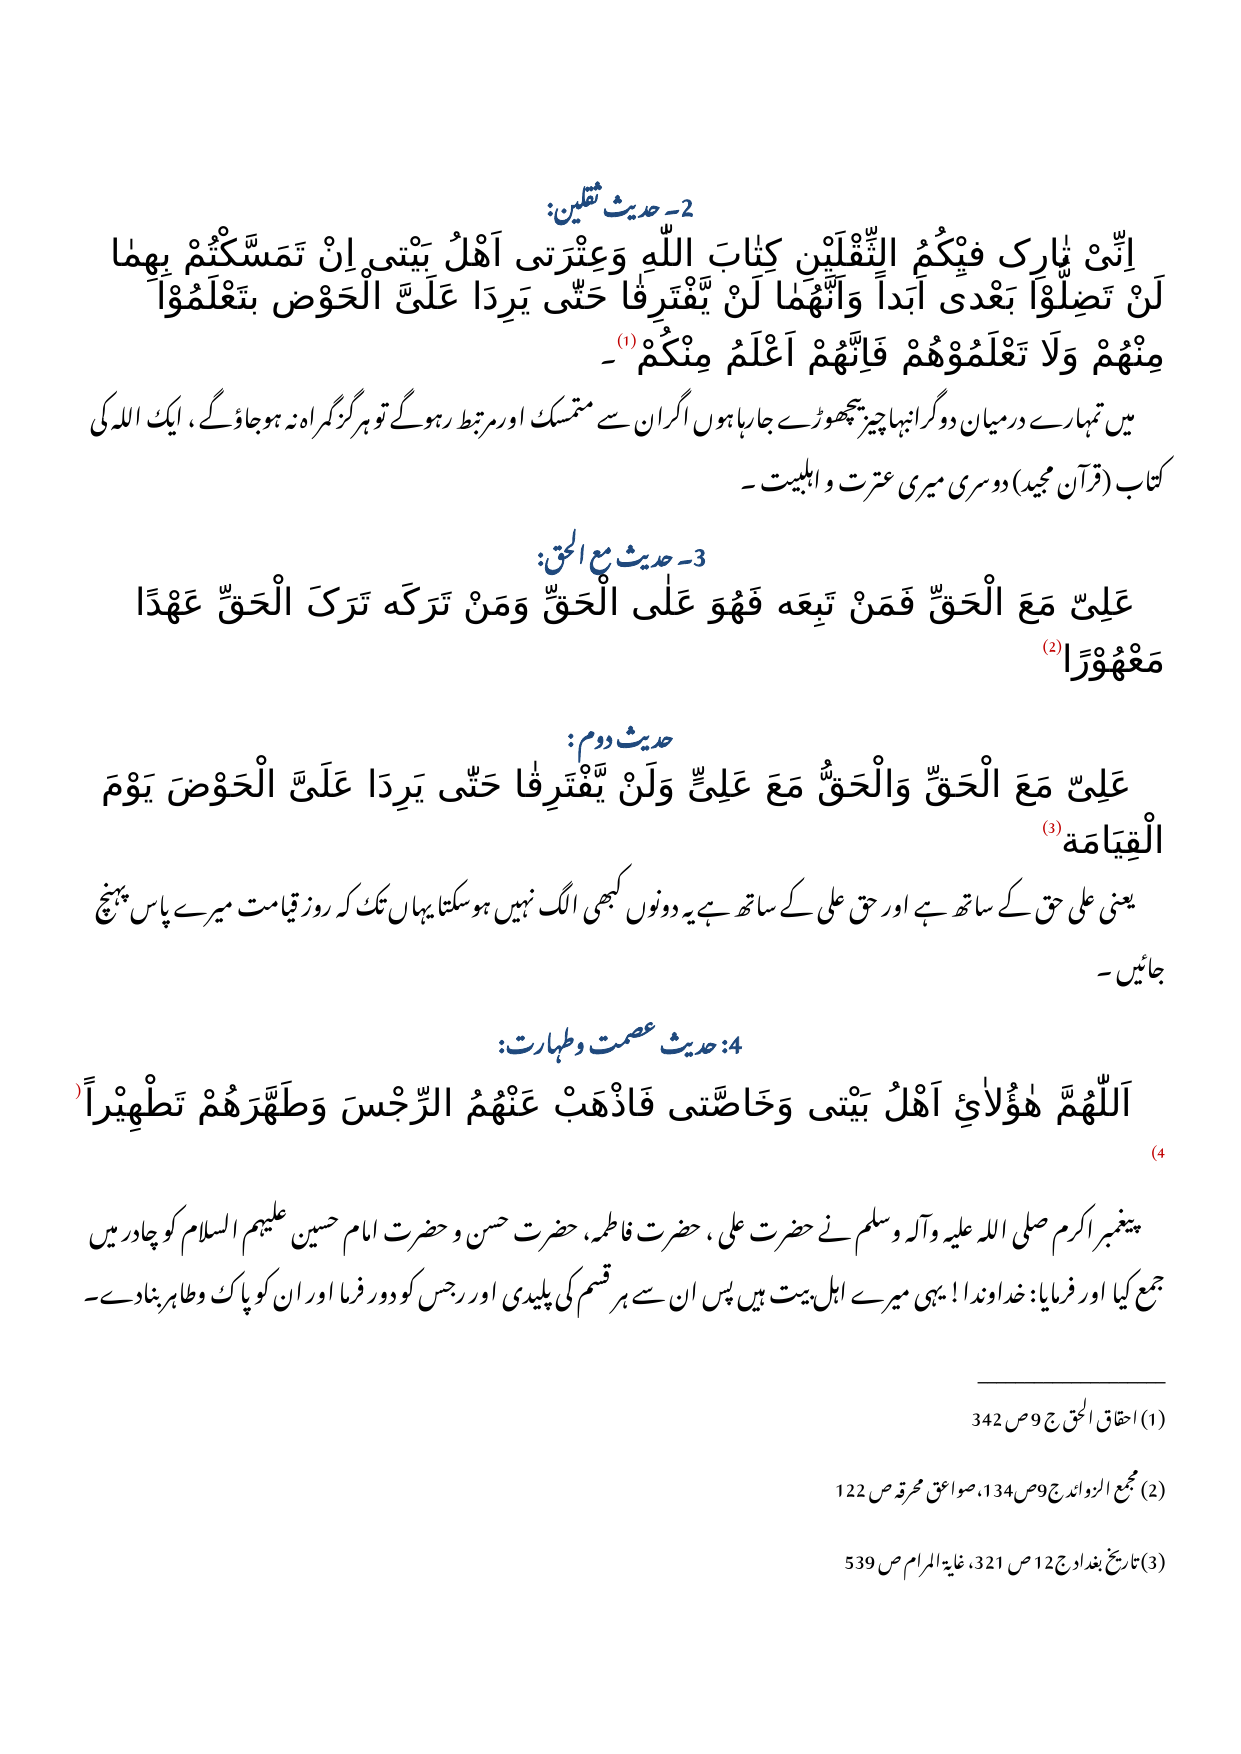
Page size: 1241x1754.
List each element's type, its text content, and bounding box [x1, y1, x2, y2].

text عَلِیّ مَعَ الْحَقِّ فَمَنْ تَبِعَه فَهُوَ عَلٰی الْحَقِّ وَمَنْ تَرَکَه تَرَکَ الْحَقِّ عَهْدًا مَعْهُوْرًا(2) [75, 581, 1165, 687]
text یعنی علی حق کے ساتھ ہے اور حق علی کے ساتھ ہے یہ دونوں کبھی الگ نہیں ہوسکتا یہاں تک کہ روز قیامت میرے پاس پہنچ جائیں ۔ [75, 868, 1165, 993]
text (2) مجمع الزوائد ج9ص134،صواعق محرقہ ص 122 [75, 1462, 1165, 1509]
subtitle 3۔ حدیث مع الحق: [75, 518, 1165, 581]
text ____________________ (1) احقاق الحق ج 9 ص 342 [75, 1343, 1165, 1437]
text عَلِیّ مَعَ الْحَقِّ وَالْحَقُّ مَعَ عَلِیٍّ وَلَنْ یَّفْتَرِقٰا حَتّٰی یَرِدَا عَلَیَّ الْحَوْضَ یَوْمَ الْقِیَامَة(3) [75, 762, 1165, 868]
text اِنِّیْ تٰارِک فیِْکُمُ الثِّقْلَیْنِ کِتٰابَ اللّٰهِ وَعِتْرَتی اَهْلُ بَیْتی اِنْ تَمَسَّکْتُمْ بِهِمٰا لَنْ تَضِلُّوْا بَعْدی اَبَداً وَاَنَّهُمٰا لَنْ یَّفْتَرِقٰا حَتّٰی یَرِدَا عَلَیَّ الْحَوْض بتَعْلَمُوْا مِنْهُمْ وَلَا تَعْلَمُوْهُمْ فَاِنَّهُمْ اَعْلَمُ مِنْکُمْ(1)۔ [75, 231, 1165, 381]
subtitle 4: حدیث عصمت وطہارت: [75, 1006, 1165, 1068]
text اَللّٰهُمَّ هٰؤُلاٰئِ اَهْلُ بَیْتی وَخَاصَّتی فَاذْهَبْ عَنْهُمُ الرِّجْسَ وَطَهَّرَهُمْ تَطْهِیْراً (4) [75, 1068, 1165, 1193]
text میں تمہارے درمیان دوگرانبہاچیزیںچھوڑے جارہاہوں اگران سے متمسک اورمرتبط رہوگے تو ہرگز گمراہ نہ ہوجاؤگے ، ایک اللہ کی کتاب (قرآن مجید) دوسری میری عترت و اہلبیت ۔ [75, 381, 1165, 506]
text پیغمبر اکرم صلی اللہ علیہ وآلہ وسلم نے حضرت علی ، حضرت فاطمہ، حضرت حسن و حضرت امام حسین علیہم السلام کو چادر میں جمع کیا اور فرمایا: خداوندا! یہی میرے اہل بیت ہیں پس ان سے ہر قسم کی پلیدی اور رجس کو دور فرما اور ان کو پاک وطاہر بنادے۔ [75, 1193, 1165, 1318]
text (3) تاریخ بغداد ج12 ص 321، غایة المرام ص 539 [75, 1534, 1165, 1581]
subtitle 2۔ حدیث ثقلین: [75, 169, 1165, 231]
subtitle حدیث دوم : [75, 700, 1165, 762]
